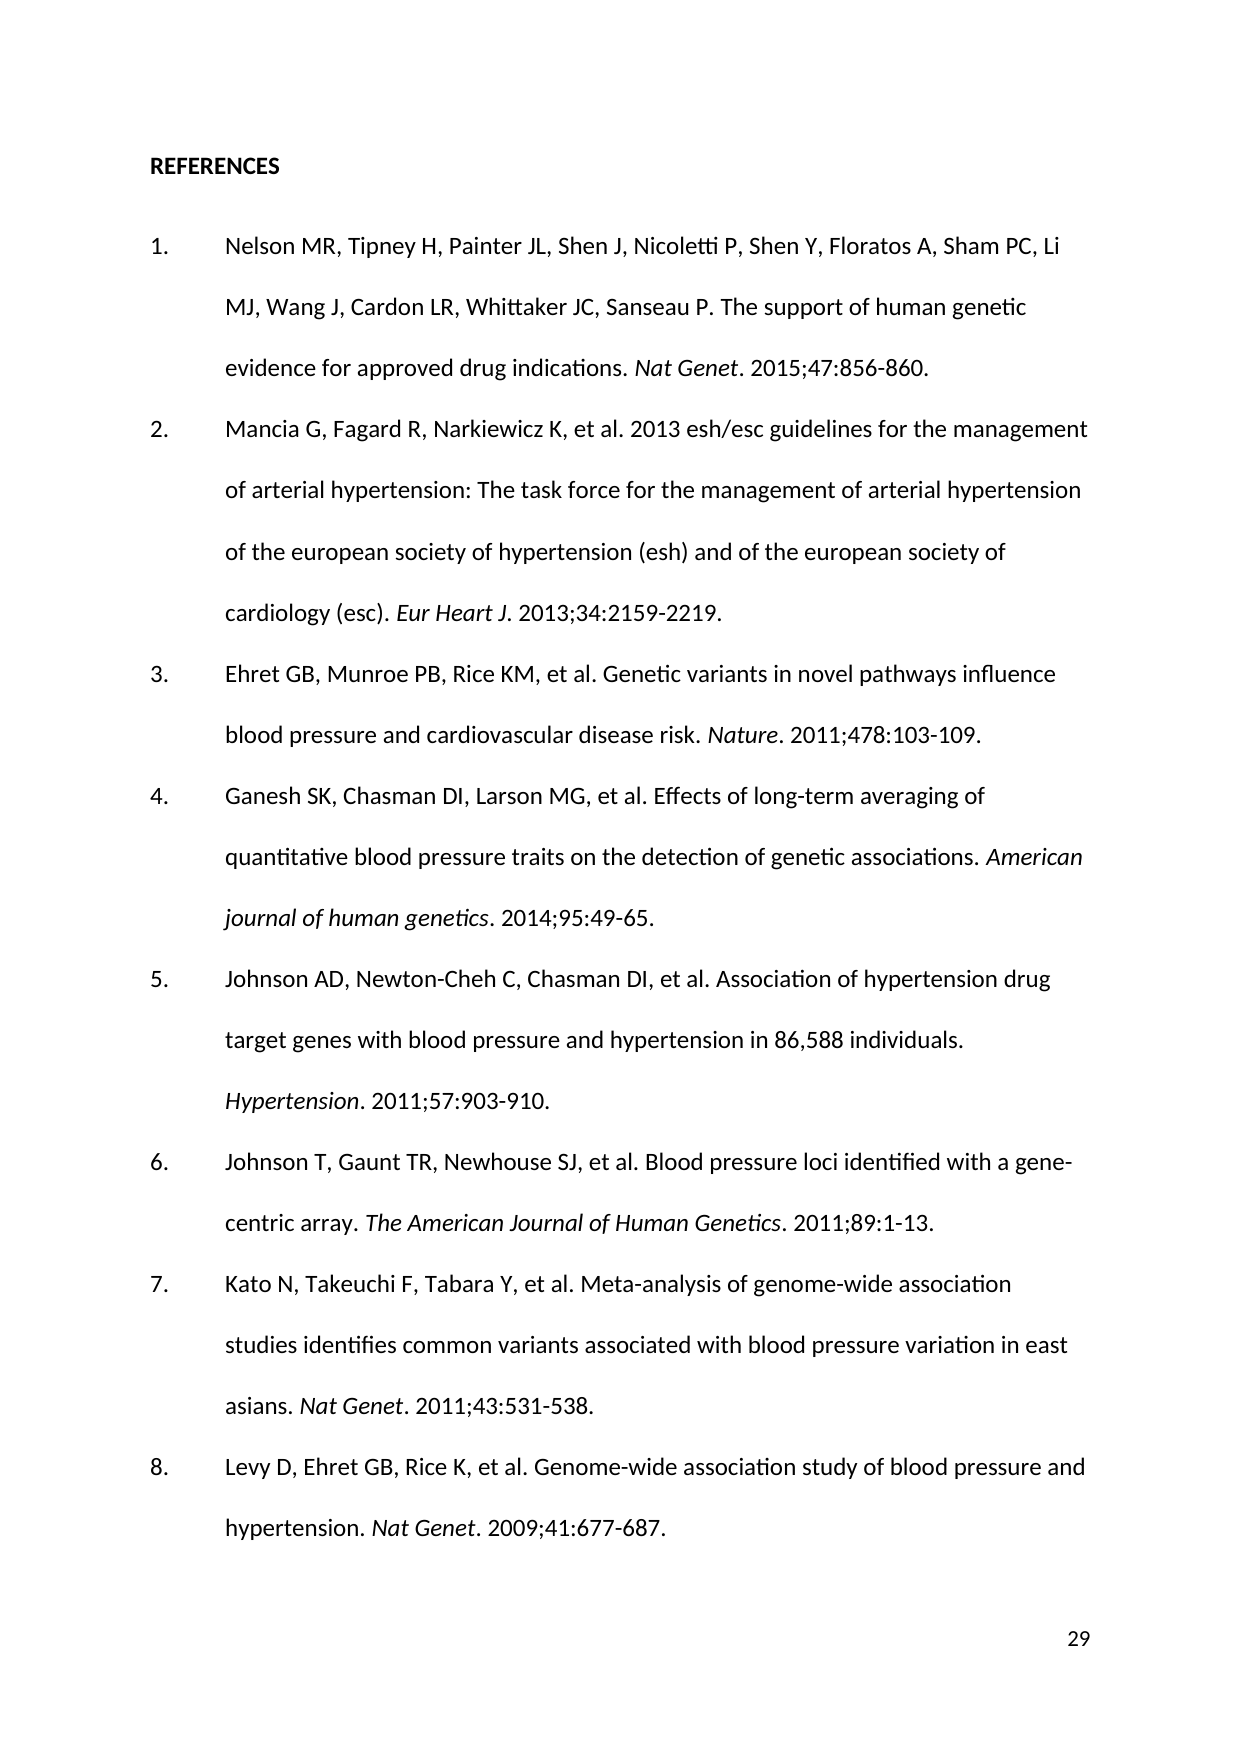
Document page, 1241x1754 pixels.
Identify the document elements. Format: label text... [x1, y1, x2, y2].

text REFERENCES [150, 150, 1090, 181]
text 2. Mancia G, Fagard R, Narkiewicz K, et al. 2013 esh/esc guidelines for the management of arterial hypertension: The task force for the management of arterial hypertension of the european society of hypertension (esh) and of the european society of cardiology (esc). Eur Heart J. 2013;34:2159-2219. [150, 414, 1090, 627]
text 8. Levy D, Ehret GB, Rice K, et al. Genome-wide association study of blood pressure and hypertension. Nat Genet. 2009;41:677-687. [150, 1451, 1090, 1543]
text 4. Ganesh SK, Chasman DI, Larson MG, et al. Effects of long-term averaging of quantitative blood pressure traits on the detection of genetic associations. American journal of human genetics. 2014;95:49-65. [150, 780, 1090, 932]
text 6. Johnson T, Gaunt TR, Newhouse SJ, et al. Blood pressure loci identified with a gene-centric array. The American Journal of Human Genetics. 2011;89:1-13. [150, 1146, 1090, 1238]
text 1. Nelson MR, Tipney H, Painter JL, Shen J, Nicoletti P, Shen Y, Floratos A, Sham PC, Li MJ, Wang J, Cardon LR, Whittaker JC, Sanseau P. The support of human genetic evidence for approved drug indications. Nat Genet. 2015;47:856-860. [150, 231, 1090, 383]
text 3. Ehret GB, Munroe PB, Rice KM, et al. Genetic variants in novel pathways influence blood pressure and cardiovascular disease risk. Nature. 2011;478:103-109. [150, 658, 1090, 749]
text 5. Johnson AD, Newton-Cheh C, Chasman DI, et al. Association of hypertension drug target genes with blood pressure and hypertension in 86,588 individuals. Hypertension. 2011;57:903-910. [150, 963, 1090, 1116]
text 7. Kato N, Takeuchi F, Tabara Y, et al. Meta-analysis of genome-wide association studies identifies common variants associated with blood pressure variation in east asians. Nat Genet. 2011;43:531-538. [150, 1268, 1090, 1421]
